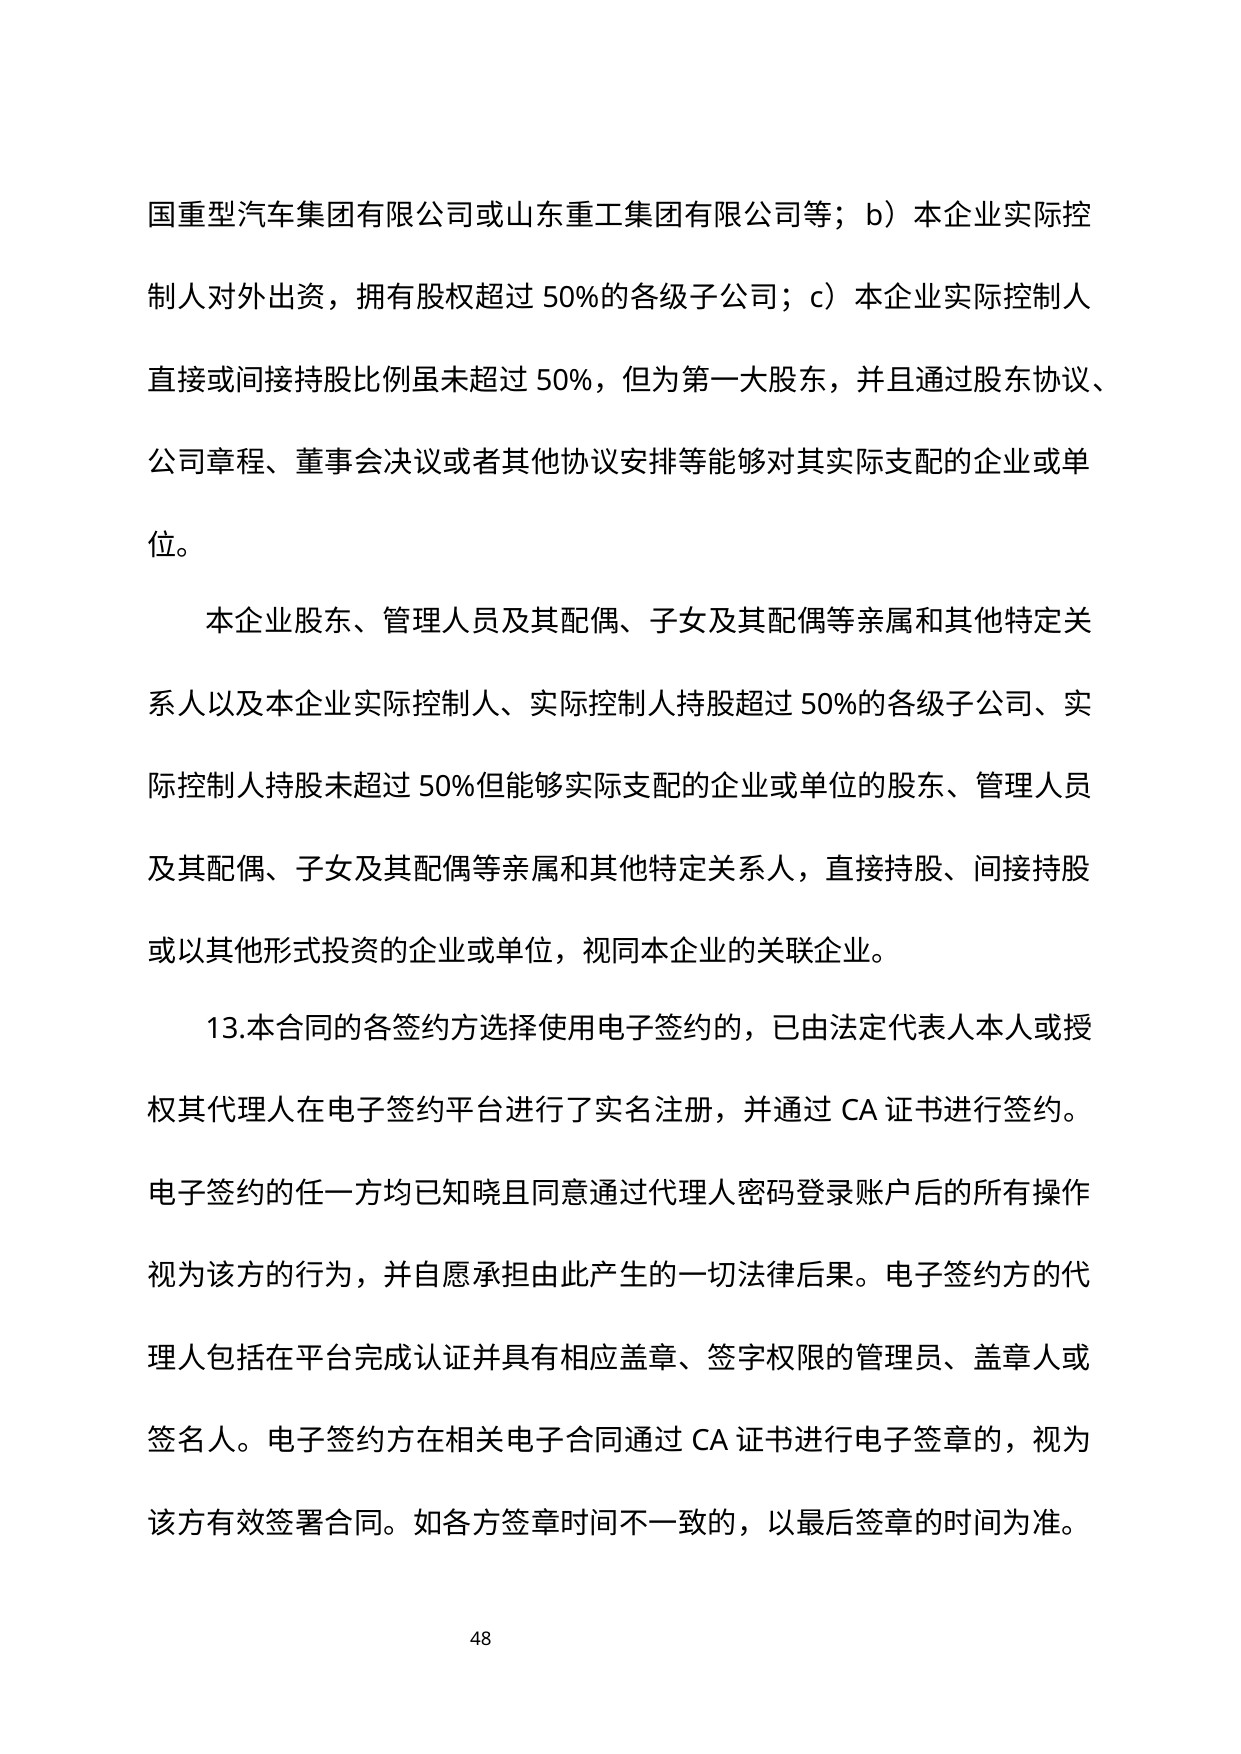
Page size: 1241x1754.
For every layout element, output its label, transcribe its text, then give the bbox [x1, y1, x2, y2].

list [148, 993, 1092, 1553]
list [148, 180, 1092, 575]
list 本企业股东、管理人员及其配偶、子女及其配偶等亲属和其他特定关系人以及本企业实际控制人、实际控制人持股超过50%的各级子公司、实际控制人持股未超过50%但能够实际支配的企业或单位的股东、管理人员及其配偶、子女及其配偶等亲属和其他特定关系人，直接持股、间接持股或以其他形式投资的企业或单位，视同本企业的关联企业。 [148, 587, 1092, 982]
